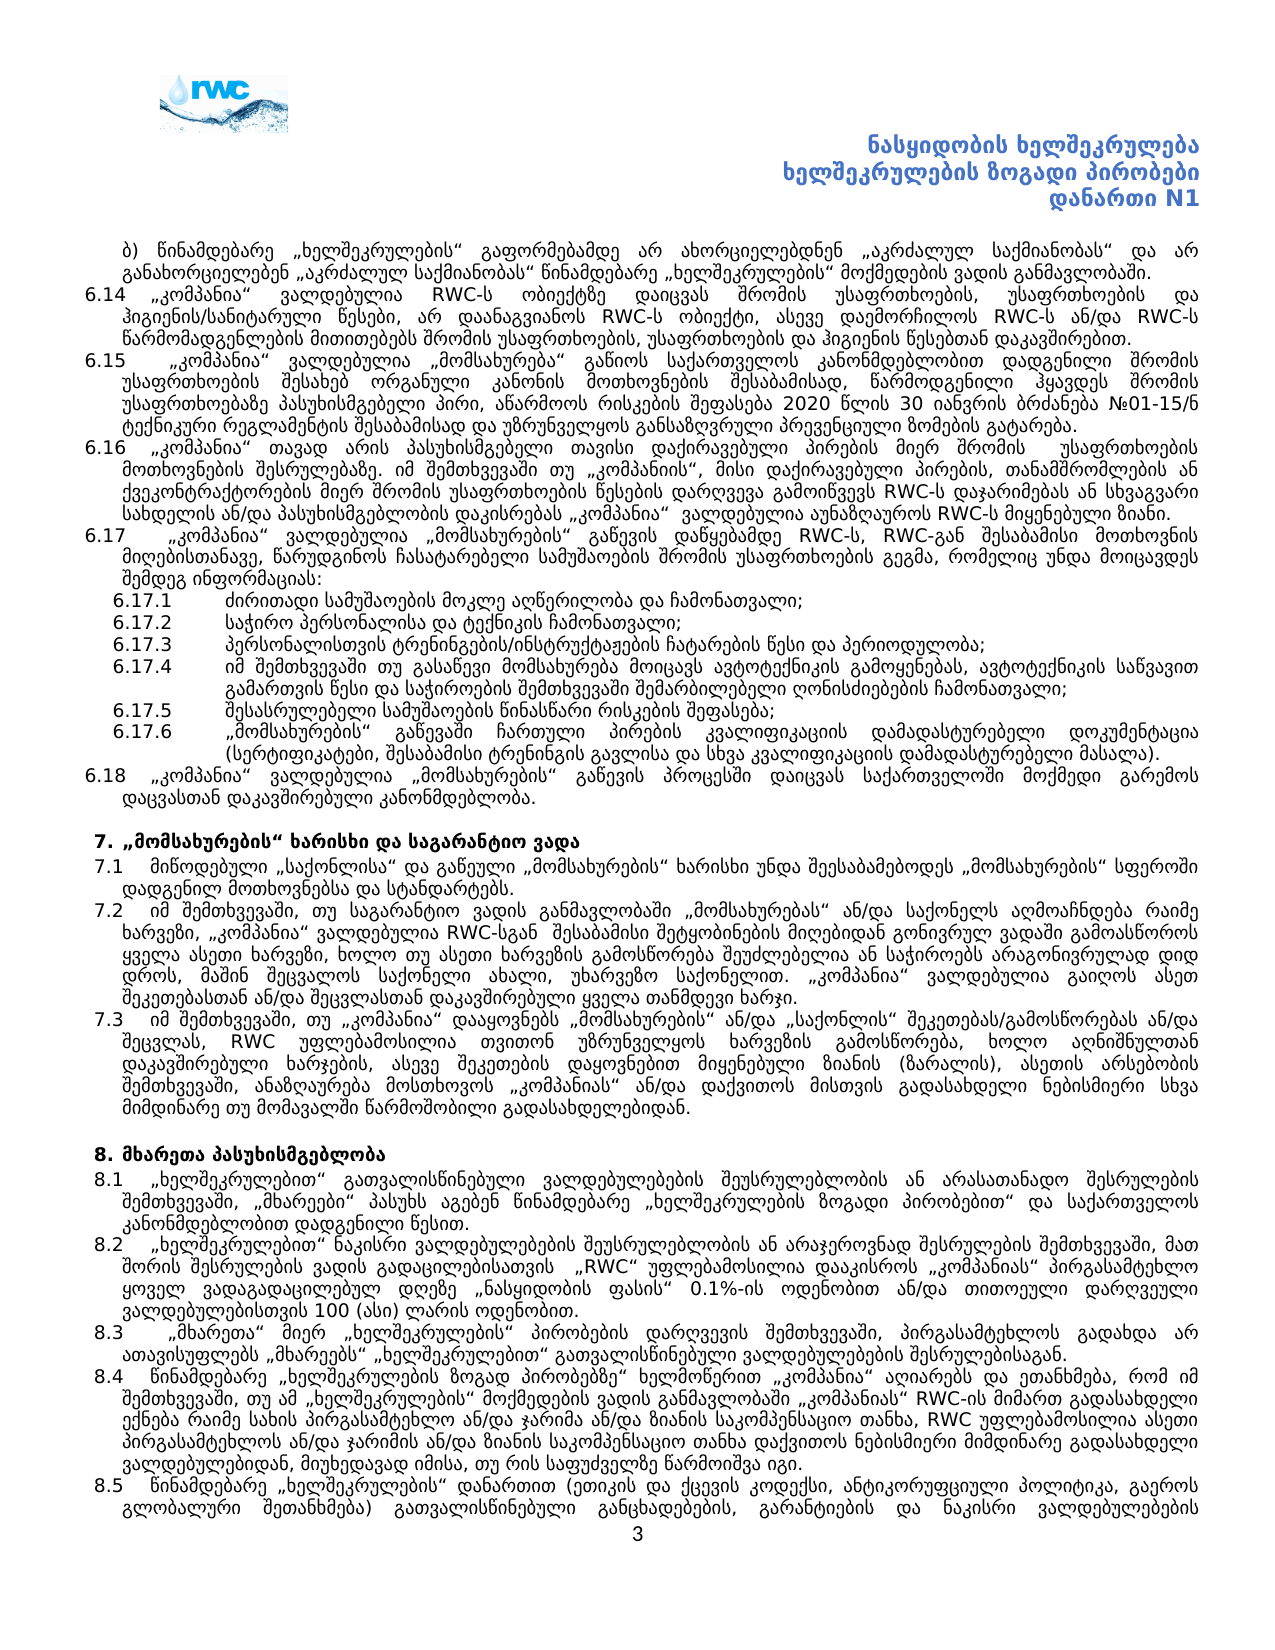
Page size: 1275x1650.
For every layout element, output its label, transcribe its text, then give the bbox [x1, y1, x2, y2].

list მხარეთა პასუხისმგებლობა [94, 1144, 1200, 1166]
list იმ შემთხვევაში, თუ საგარანტიო ვადის განმავლობაში „მომსახურებას“ ან/და საქონელს აღმოაჩნდება რაიმე ხარვეზი, „კომპანია“ ვალდებულია RWC-სგან შესაბამისი შეტყობინების მიღებიდან გონივრულ ვადაში გამოასწოროს ყველა ასეთი ხარვეზი, ხოლო თუ ასეთი ხარვეზის გამოსწორება შეუძლებელია ან საჭიროებს არაგონივრულად დიდ დროს, მაშინ შეცვალოს საქონელი ახალი, უხარვეზო საქონელით. „კომპანია“ ვალდებულია გაიღოს ასეთ შეკეთებასთან ან/და შეცვლასთან დაკავშირებული ყველა თანმდევი ხარჯი. [94, 900, 1200, 1009]
list „კომპანია“ ვალდებულია „მომსახურების“ გაწევის პროცესში დაიცვას საქართველოში მოქმედი გარემოს დაცვასთან დაკავშირებული კანონმდებლობა. [84, 765, 1200, 809]
list „მომსახურების“ ხარისხი და საგარანტიო ვადა [94, 831, 1200, 853]
list „კომპანია“ თავად არის პასუხისმგებელი თავისი დაქირავებული პირების მიერ შრომის უსაფრთხოების მოთხოვნების შესრულებაზე. იმ შემთხვევაში თუ „კომპანიის“, მისი დაქირავებული პირების, თანამშრომლების ან ქვეკონტრაქტორების მიერ შრომის უსაფრთხოების წესების დარღვევა გამოიწვევს RWC-ს დაჯარიმებას ან სხვაგვარი სახდელის ან/და პასუხისმგებლობის დაკისრებას „კომპანია“ ვალდებულია აუნაზღაუროს RWC-ს მიყენებული ზიანი. [84, 437, 1200, 525]
list პერსონალისთვის ტრენინგების/ინსტრუქტაჟების ჩატარების წესი და პერიოდულობა; [112, 634, 1200, 656]
list „კომპანია“ ვალდებულია RWC-ს ობიექტზე დაიცვას შრომის უსაფრთხოების, უსაფრთხოების და ჰიგიენის/სანიტარული წესები, არ დაანაგვიანოს RWC-ს ობიექტი, ასევე დაემორჩილოს RWC-ს ან/და RWC-ს წარმომადგენლების მითითებებს შრომის უსაფრთხოების, უსაფრთხოების და ჰიგიენის წესებთან დაკავშირებით. [84, 284, 1200, 350]
list წინამდებარე „ხელშეკრულების ზოგად პირობებზე“ ხელმოწერით „კომპანია“ აღიარებს და ეთანხმება, რომ იმ შემთხვევაში, თუ ამ „ხელშეკრულების“ მოქმედების ვადის განმავლობაში „კომპანიას“ RWC-ის მიმართ გადასახდელი ექნება რაიმე სახის პირგასამტეხლო ან/და ჯარიმა ან/და ზიანის საკომპენსაციო თანხა, RWC უფლებამოსილია ასეთი პირგასამტეხლოს ან/და ჯარიმის ან/და ზიანის საკომპენსაციო თანხა დაქვითოს ნებისმიერი მიმდინარე გადასახდელი ვალდებულებიდან, მიუხედავად იმისა, თუ რის საფუძველზე წარმოიშვა იგი. [94, 1366, 1200, 1475]
list „მომსახურების“ გაწევაში ჩართული პირების კვალიფიკაციის დამადასტურებელი დოკუმენტაცია (სერტიფიკატები, შესაბამისი ტრენინგის გავლისა და სხვა კვალიფიკაციის დამადასტურებელი მასალა). [112, 722, 1200, 765]
list იმ შემთხვევაში თუ გასაწევი მომსახურება მოიცავს ავტოტექნიკის გამოყენებას, ავტოტექნიკის საწვავით გამართვის წესი და საჭიროების შემთხვევაში შემარბილებელი ღონისძიებების ჩამონათვალი; [112, 656, 1200, 700]
list ძირითადი სამუშაოების მოკლე აღწერილობა და ჩამონათვალი; [112, 590, 1200, 612]
list „ხელშეკრულებით“ გათვალისწინებული ვალდებულებების შეუსრულებლობის ან არასათანადო შესრულების შემთხვევაში, „მხარეები“ პასუხს აგებენ წინამდებარე „ხელშეკრულების ზოგადი პირობებით“ და საქართველოს კანონმდებლობით დადგენილი წესით. [94, 1169, 1200, 1234]
list „მხარეთა“ მიერ „ხელშეკრულების“ პირობების დარღვევის შემთხვევაში, პირგასამტეხლოს გადახდა არ ათავისუფლებს „მხარეებს“ „ხელშეკრულებით“ გათვალისწინებული ვალდებულებების შესრულებისაგან. [94, 1322, 1200, 1366]
list მიწოდებული „საქონლისა“ და გაწეული „მომსახურების“ ხარისხი უნდა შეესაბამებოდეს „მომსახურების“ სფეროში დადგენილ მოთხოვნებსა და სტანდარტებს. [94, 856, 1200, 900]
list ბ) წინამდებარე „ხელშეკრულების“ გაფორმებამდე არ ახორციელებდნენ „აკრძალულ საქმიანობას“ და არ განახორციელებენ „აკრძალულ საქმიანობას“ წინამდებარე „ხელშეკრულების“ მოქმედების ვადის განმავლობაში. [122, 240, 1200, 284]
list „ხელშეკრულებით“ ნაკისრი ვალდებულებების შეუსრულებლობის ან არაჯეროვნად შესრულების შემთხვევაში, მათ შორის შესრულების ვადის გადაცილებისათვის „RWC“ უფლებამოსილია დააკისროს „კომპანიას“ პირგასამტეხლო ყოველ ვადაგადაცილებულ დღეზე „ნასყიდობის ფასის“ 0.1%-ის ოდენობით ან/და თითოეული დარღვეული ვალდებულებისთვის 100 (ასი) ლარის ოდენობით. [94, 1234, 1200, 1322]
list საჭირო პერსონალისა და ტექნიკის ჩამონათვალი; [112, 612, 1200, 634]
list იმ შემთხვევაში, თუ „კომპანია“ დააყოვნებს „მომსახურების“ ან/და „საქონლის“ შეკეთებას/გამოსწორებას ან/და შეცვლას, RWC უფლებამოსილია თვითონ უზრუნველყოს ხარვეზის გამოსწორება, ხოლო აღნიშნულთან დაკავშირებული ხარჯების, ასევე შეკეთების დაყოვნებით მიყენებული ზიანის (ზარალის), ასეთის არსებობის შემთხვევაში, ანაზღაურება მოსთხოვოს „კომპანიას“ ან/და დაქვითოს მისთვის გადასახდელი ნებისმიერი სხვა მიმდინარე თუ მომავალში წარმოშობილი გადასახდელებიდან. [94, 1009, 1200, 1118]
list შესასრულებელი სამუშაოების წინასწარი რისკების შეფასება; [112, 700, 1200, 722]
picture [159, 75, 289, 133]
list „კომპანია“ ვალდებულია „მომსახურების“ გაწევის დაწყებამდე RWC-ს, RWC-გან შესაბამისი მოთხოვნის მიღებისთანავე, წარუდგინოს ჩასატარებელი სამუშაოების შრომის უსაფრთხოების გეგმა, რომელიც უნდა მოიცავდეს შემდეგ ინფორმაციას: [84, 525, 1200, 590]
list „კომპანია“ ვალდებულია „მომსახურება“ გაწიოს საქართველოს კანონმდებლობით დადგენილი შრომის უსაფრთხოების შესახებ ორგანული კანონის მოთხოვნების შესაბამისად, წარმოდგენილი ჰყავდეს შრომის უსაფრთხოებაზე პასუხისმგებელი პირი, აწარმოოს რისკების შეფასება 2020 წლის 30 იანვრის ბრძანება №01-15/ნ ტექნიკური რეგლამენტის შესაბამისად და უზრუნველყოს განსაზღვრული პრევენციული ზომების გატარება. [84, 350, 1200, 437]
